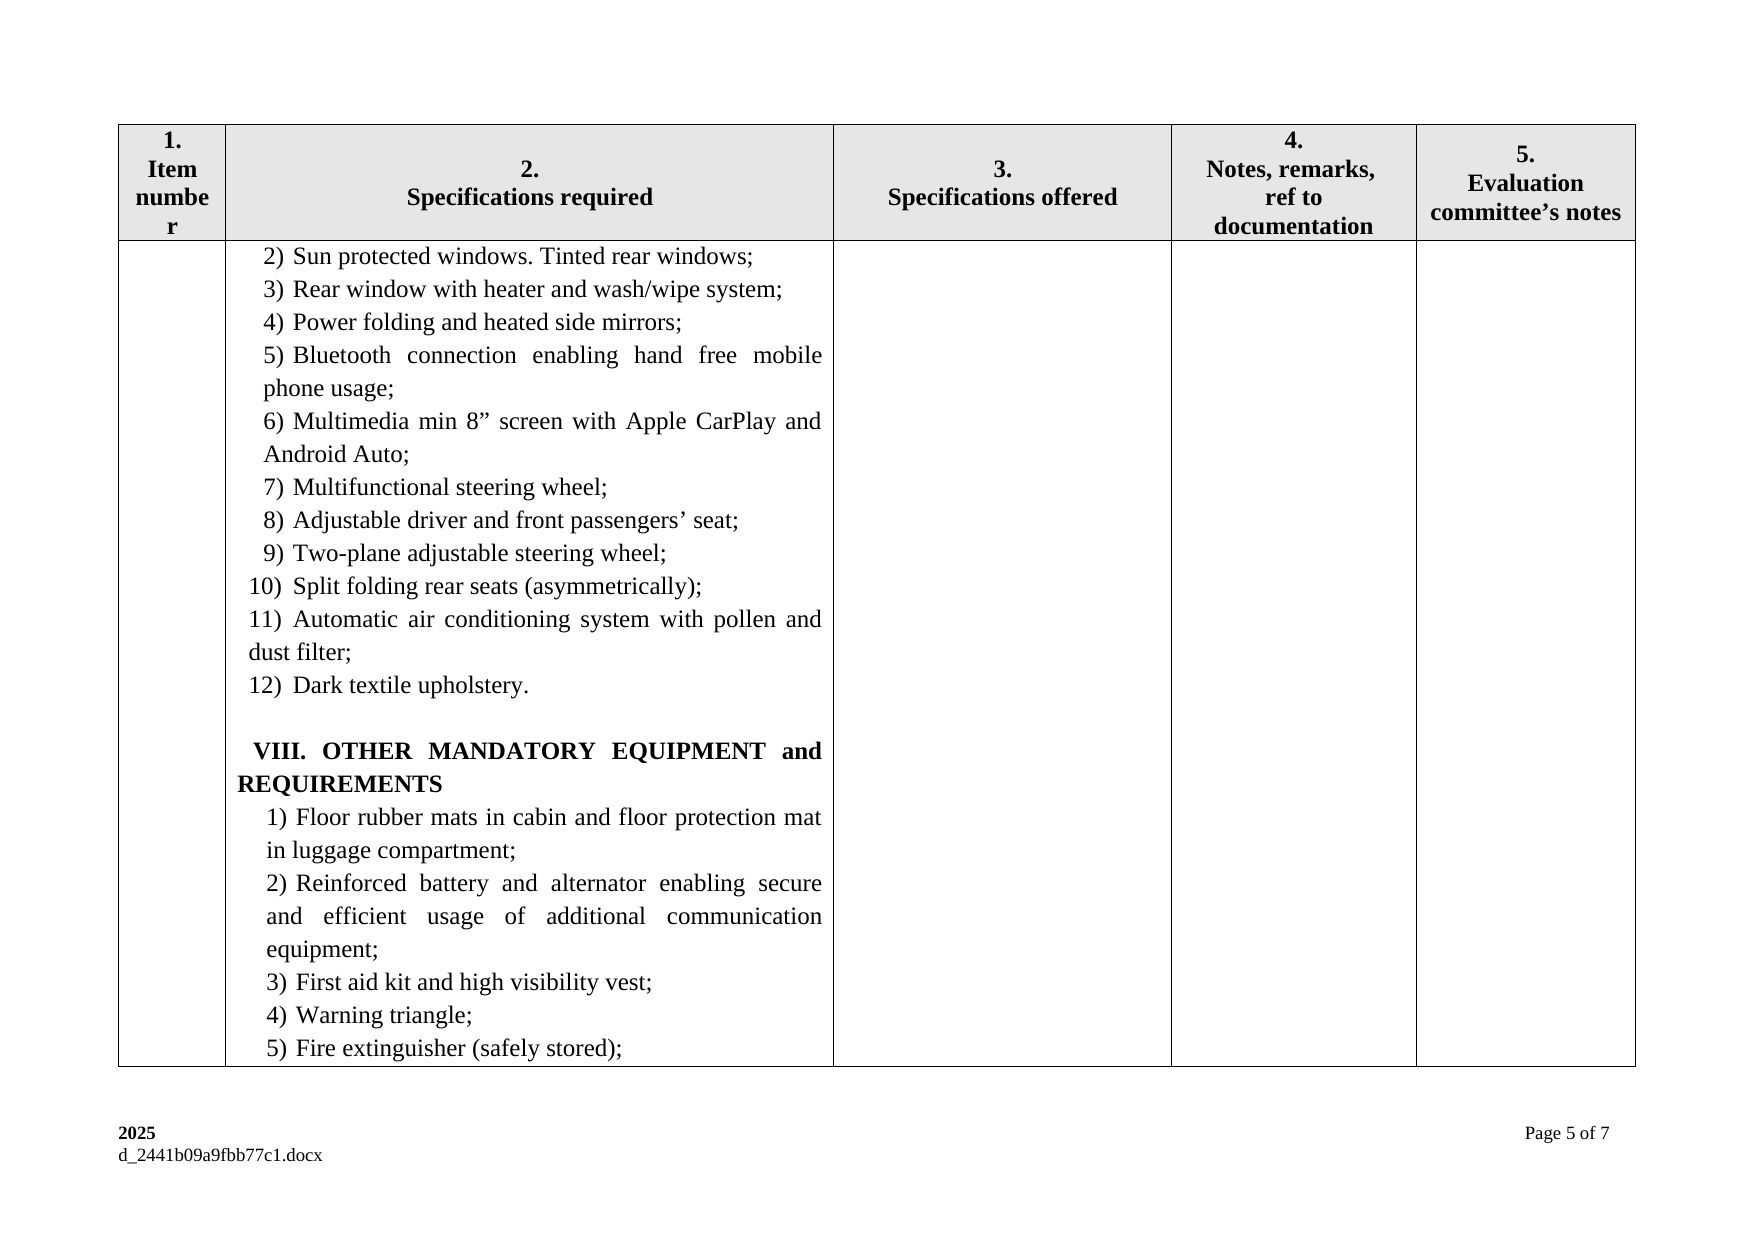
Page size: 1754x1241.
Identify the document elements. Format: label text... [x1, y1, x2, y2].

table_header 2. Specifications required [226, 125, 833, 240]
table_header 1. Item number [119, 125, 225, 240]
table_header 4. Notes, remarks, ref to documentation [1172, 125, 1416, 240]
table_cell [1417, 241, 1635, 1066]
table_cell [226, 241, 833, 1066]
table_header 3. Specifications offered [834, 125, 1171, 240]
table_header 5. Evaluation committee’s notes [1417, 125, 1635, 240]
table_cell [1172, 241, 1416, 1066]
table_cell 1 [119, 241, 225, 1066]
table_cell [834, 241, 1171, 1066]
